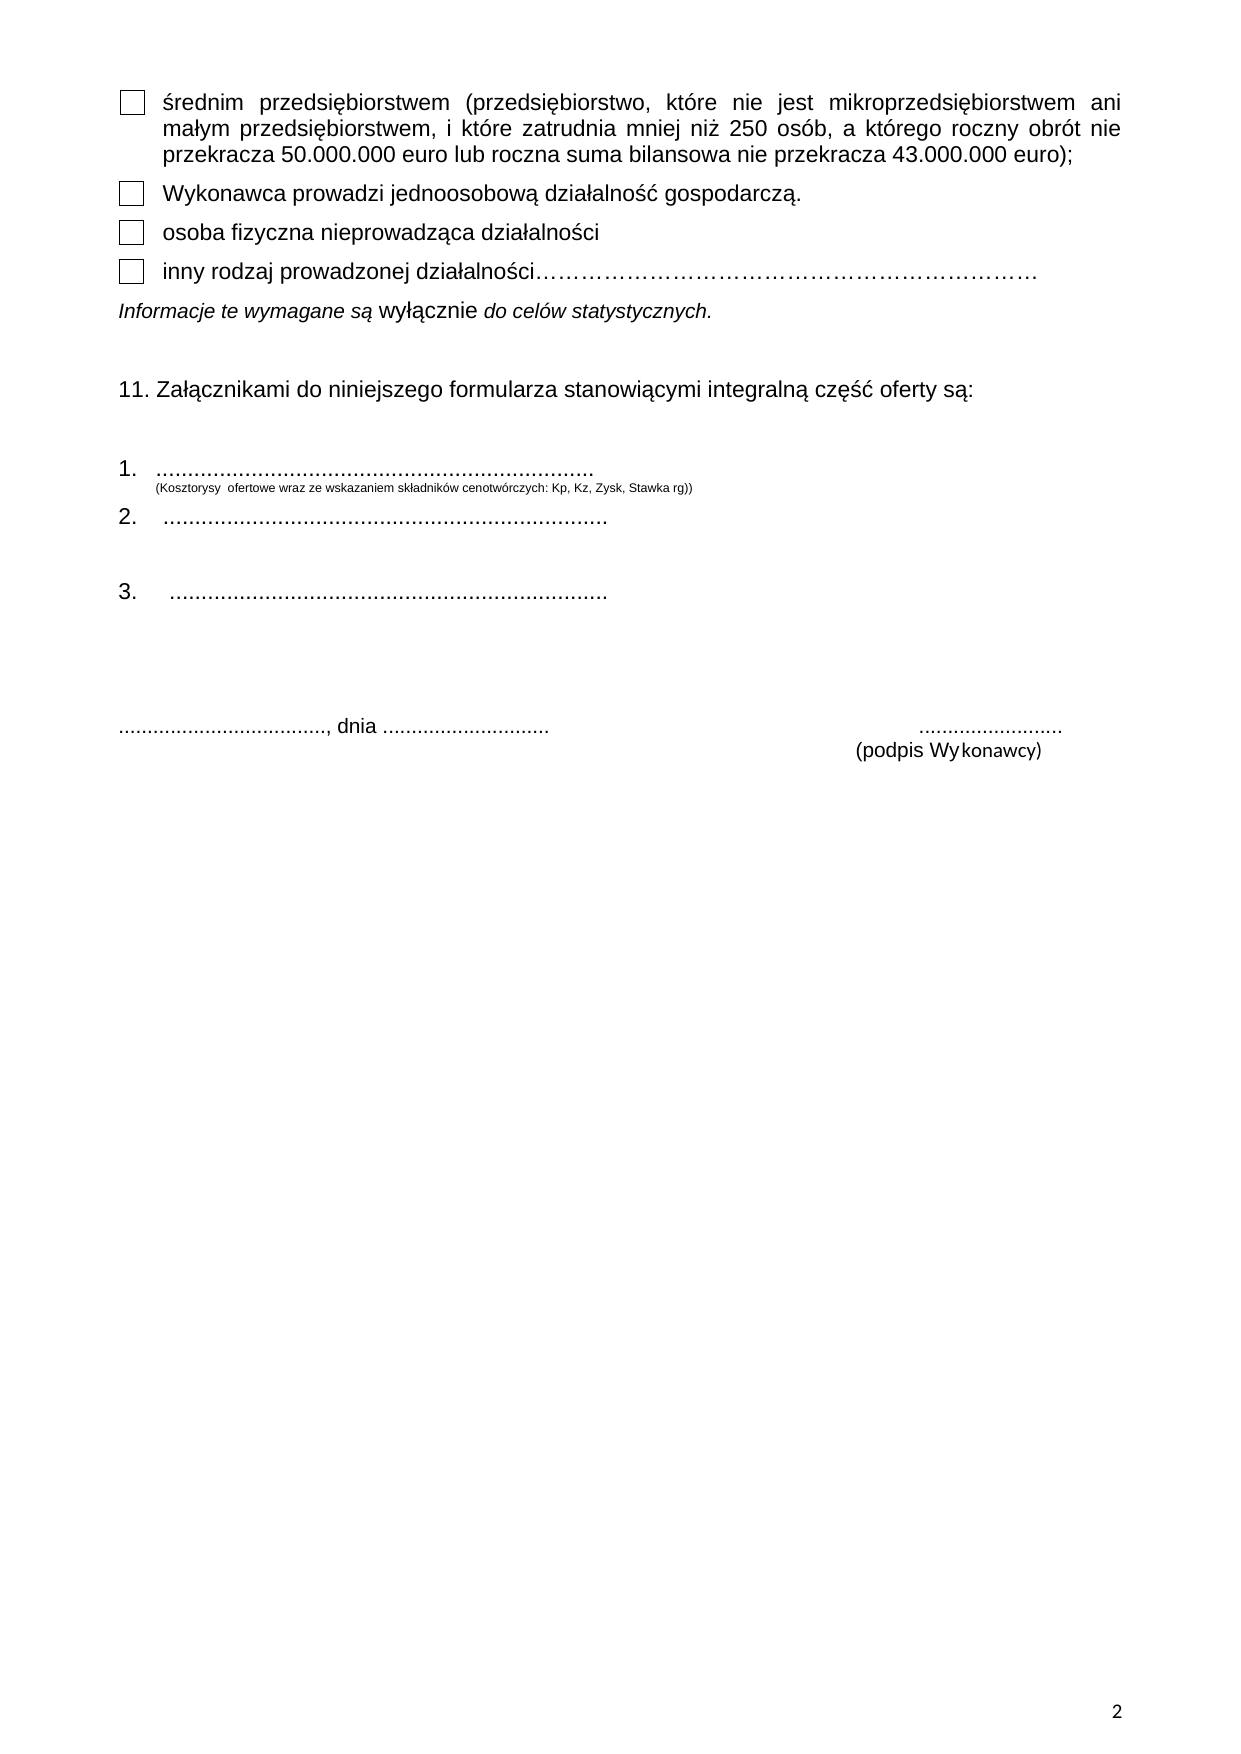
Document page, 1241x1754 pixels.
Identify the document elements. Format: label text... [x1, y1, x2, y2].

text inny rodzaj prowadzonej działalności………………………………………………………… [118, 258, 1122, 284]
text 3. ..................................................................... [118, 578, 1122, 604]
text 11. Załącznikami do niniejszego formularza stanowiącymi integralną część oferty są: [118, 376, 1122, 402]
text (Kosztorysy ofertowe wraz ze wskazaniem składników cenotwórczych: Kp, Kz, Zysk, Stawka rg)) [155, 481, 1122, 495]
text (podpis Wykonawcy) [118, 738, 1122, 763]
text Informacje te wymagane są wyłącznie do celów statystycznych. [118, 297, 1122, 323]
text 2. ...................................................................... [118, 503, 1122, 529]
text ...................................., dnia ............................. ......................... [118, 714, 1122, 738]
list ..................................................................... [118, 455, 1122, 481]
text średnim przedsiębiorstwem (przedsiębiorstwo, które nie jest mikroprzedsiębiorstwem ani małym przedsiębiorstwem, i które zatrudnia mniej niż 250 osób, a którego roczny obrót nie przekracza 50.000.000 euro lub roczna suma bilansowa nie przekracza 43.000.000 euro); [119, 89, 1122, 168]
text osoba fizyczna nieprowadząca działalności [118, 219, 981, 245]
text Wykonawca prowadzi jednoosobową działalność gospodarczą. [118, 180, 981, 207]
